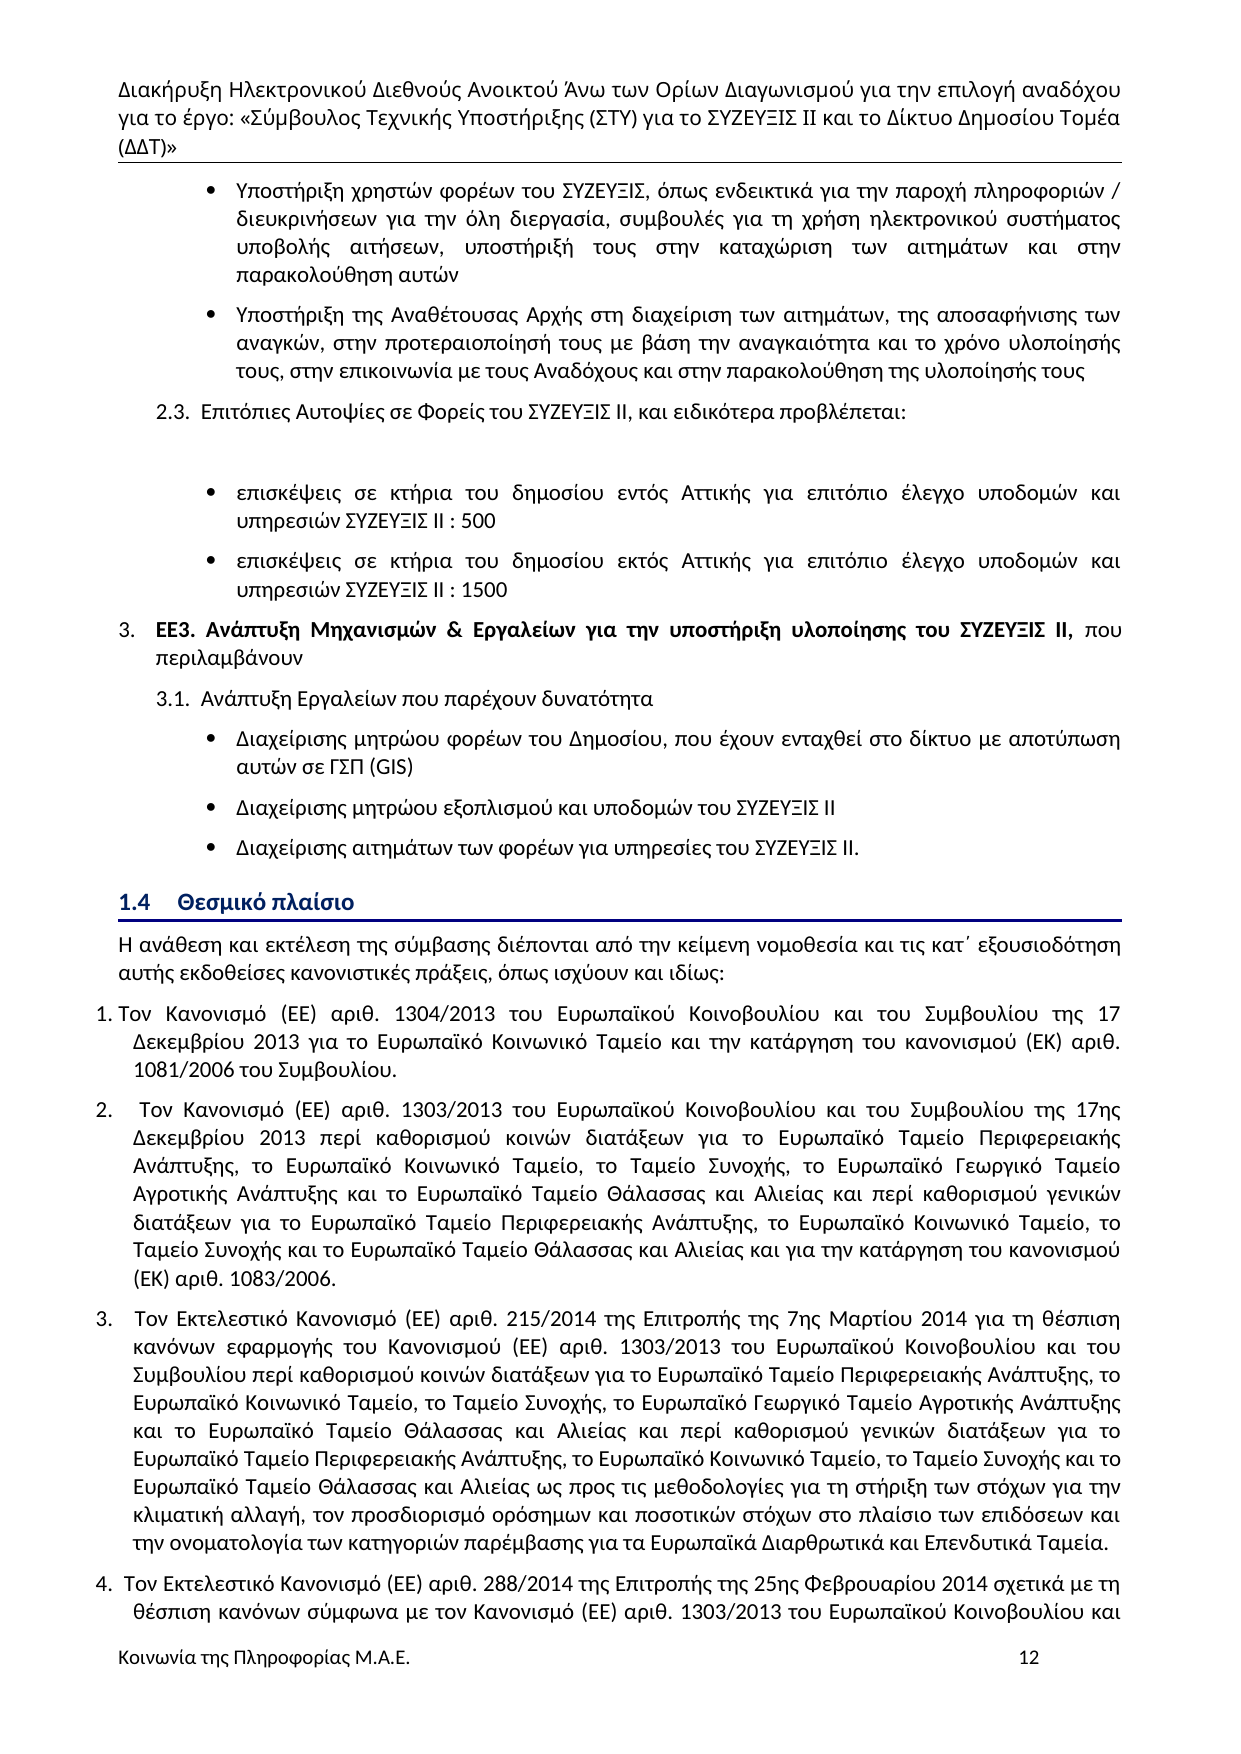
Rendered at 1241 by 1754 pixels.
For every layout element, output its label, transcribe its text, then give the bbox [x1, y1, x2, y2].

list επισκέψεις σε κτήρια του δημοσίου εντός Αττικής για επιτόπιο έλεγχο υποδομών και υπηρεσιών ΣΥΖΕΥΞΙΣ ΙΙ : 500 [207, 478, 1122, 534]
list Υποστήριξη χρηστών φορέων του ΣΥΖΕΥΞΙΣ, όπως ενδεικτικά για την παροχή πληροφοριών / διευκρινήσεων για την όλη διεργασία, συμβουλές για τη χρήση ηλεκτρονικού συστήματος υποβολής αιτήσεων, υποστήριξή τους στην καταχώριση των αιτημάτων και στην παρακολούθηση αυτών [207, 176, 1122, 288]
subtitle Θεσμικό πλαίσιο [118, 886, 1122, 919]
list Διαχείρισης μητρώου εξοπλισμού και υποδομών του ΣΥΖΕΥΞΙΣ ΙΙ [207, 793, 1122, 821]
list Επιτόπιες Αυτοψίες σε Φορείς του ΣΥΖΕΥΞΙΣ ΙΙ, και ειδικότερα προβλέπεται: [156, 397, 1122, 425]
list Υποστήριξη της Αναθέτουσας Αρχής στη διαχείριση των αιτημάτων, της αποσαφήνισης των αναγκών, στην προτεραιοποίησή τους με βάση την αναγκαιότητα και το χρόνο υλοποίησής τους, στην επικοινωνία με τους Αναδόχους και στην παρακολούθηση της υλοποίησής τους [207, 301, 1122, 384]
list επισκέψεις σε κτήρια του δημοσίου εκτός Αττικής για επιτόπιο έλεγχο υποδομών και υπηρεσιών ΣΥΖΕΥΞΙΣ ΙΙ : 1500 [207, 547, 1122, 603]
list Τον Εκτελεστικό Κανονισμό (ΕΕ) αριθ. 215/2014 της Επιτροπής της 7ης Μαρτίου 2014 για τη θέσπιση κανόνων εφαρμογής του Κανονισμού (ΕΕ) αριθ. 1303/2013 του Ευρωπαϊκού Κοινοβουλίου και του Συμβουλίου περί καθορισμού κοινών διατάξεων για το Ευρωπαϊκό Ταμείο Περιφερειακής Ανάπτυξης, το Ευρωπαϊκό Κοινωνικό Ταμείο, το Ταμείο Συνοχής, το Ευρωπαϊκό Γεωργικό Ταμείο Αγροτικής Ανάπτυξης και το Ευρωπαϊκό Ταμείο Θάλασσας και Αλιείας και περί καθορισμού γενικών διατάξεων για το Ευρωπαϊκό Ταμείο Περιφερειακής Ανάπτυξης, το Ευρωπαϊκό Κοινωνικό Ταμείο, το Ταμείο Συνοχής και το Ευρωπαϊκό Ταμείο Θάλασσας και Αλιείας ως προς τις μεθοδολογίες για τη στήριξη των στόχων για την κλιματική αλλαγή, τον προσδιορισμό ορόσημων και ποσοτικών στόχων στο πλαίσιο των επιδόσεων και την ονοματολογία των κατηγοριών παρέμβασης για τα Ευρωπαϊκά Διαρθρωτικά και Επενδυτικά Ταμεία. [95, 1304, 1122, 1556]
list EE3. Ανάπτυξη Μηχανισμών & Εργαλείων για την υποστήριξη υλοποίησης του ΣΥΖΕΥΞΙΣ ΙΙ, που περιλαμβάνουν [118, 615, 1122, 671]
list Τον Κανονισμό (ΕΕ) αριθ. 1303/2013 του Ευρωπαϊκού Κοινοβουλίου και του Συμβουλίου της 17ης Δεκεμβρίου 2013 περί καθορισμού κοινών διατάξεων για το Ευρωπαϊκό Ταμείο Περιφερειακής Ανάπτυξης, το Ευρωπαϊκό Κοινωνικό Ταμείο, το Ταμείο Συνοχής, το Ευρωπαϊκό Γεωργικό Ταμείο Αγροτικής Ανάπτυξης και το Ευρωπαϊκό Ταμείο Θάλασσας και Αλιείας και περί καθορισμού γενικών διατάξεων για το Ευρωπαϊκό Ταμείο Περιφερειακής Ανάπτυξης, το Ευρωπαϊκό Κοινωνικό Ταμείο, το Ταμείο Συνοχής και το Ευρωπαϊκό Ταμείο Θάλασσας και Αλιείας και για την κατάργηση του κανονισμού (ΕΚ) αριθ. 1083/2006. [95, 1096, 1122, 1292]
list Διαχείρισης αιτημάτων των φορέων για υπηρεσίες του ΣΥΖΕΥΞΙΣ ΙΙ. [207, 833, 1122, 861]
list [95, 1569, 1122, 1625]
list Τον Κανονισμό (ΕΕ) αριθ. 1304/2013 του Ευρωπαϊκού Κοινοβουλίου και του Συμβουλίου της 17 Δεκεμβρίου 2013 για το Ευρωπαϊκό Κοινωνικό Ταμείο και την κατάργηση του κανονισμού (ΕΚ) αριθ. 1081/2006 του Συμβουλίου. [95, 999, 1122, 1083]
list Ανάπτυξη Εργαλείων που παρέχουν δυνατότητα [156, 684, 1122, 712]
list Διαχείρισης μητρώου φορέων του Δημοσίου, που έχουν ενταχθεί στο δίκτυο με αποτύπωση αυτών σε ΓΣΠ (GIS) [207, 724, 1122, 780]
text Η ανάθεση και εκτέλεση της σύμβασης διέπονται από την κείμενη νομοθεσία και τις κατ΄ εξουσιοδότηση αυτής εκδοθείσες κανονιστικές πράξεις, όπως ισχύουν και ιδίως: [118, 930, 1122, 986]
